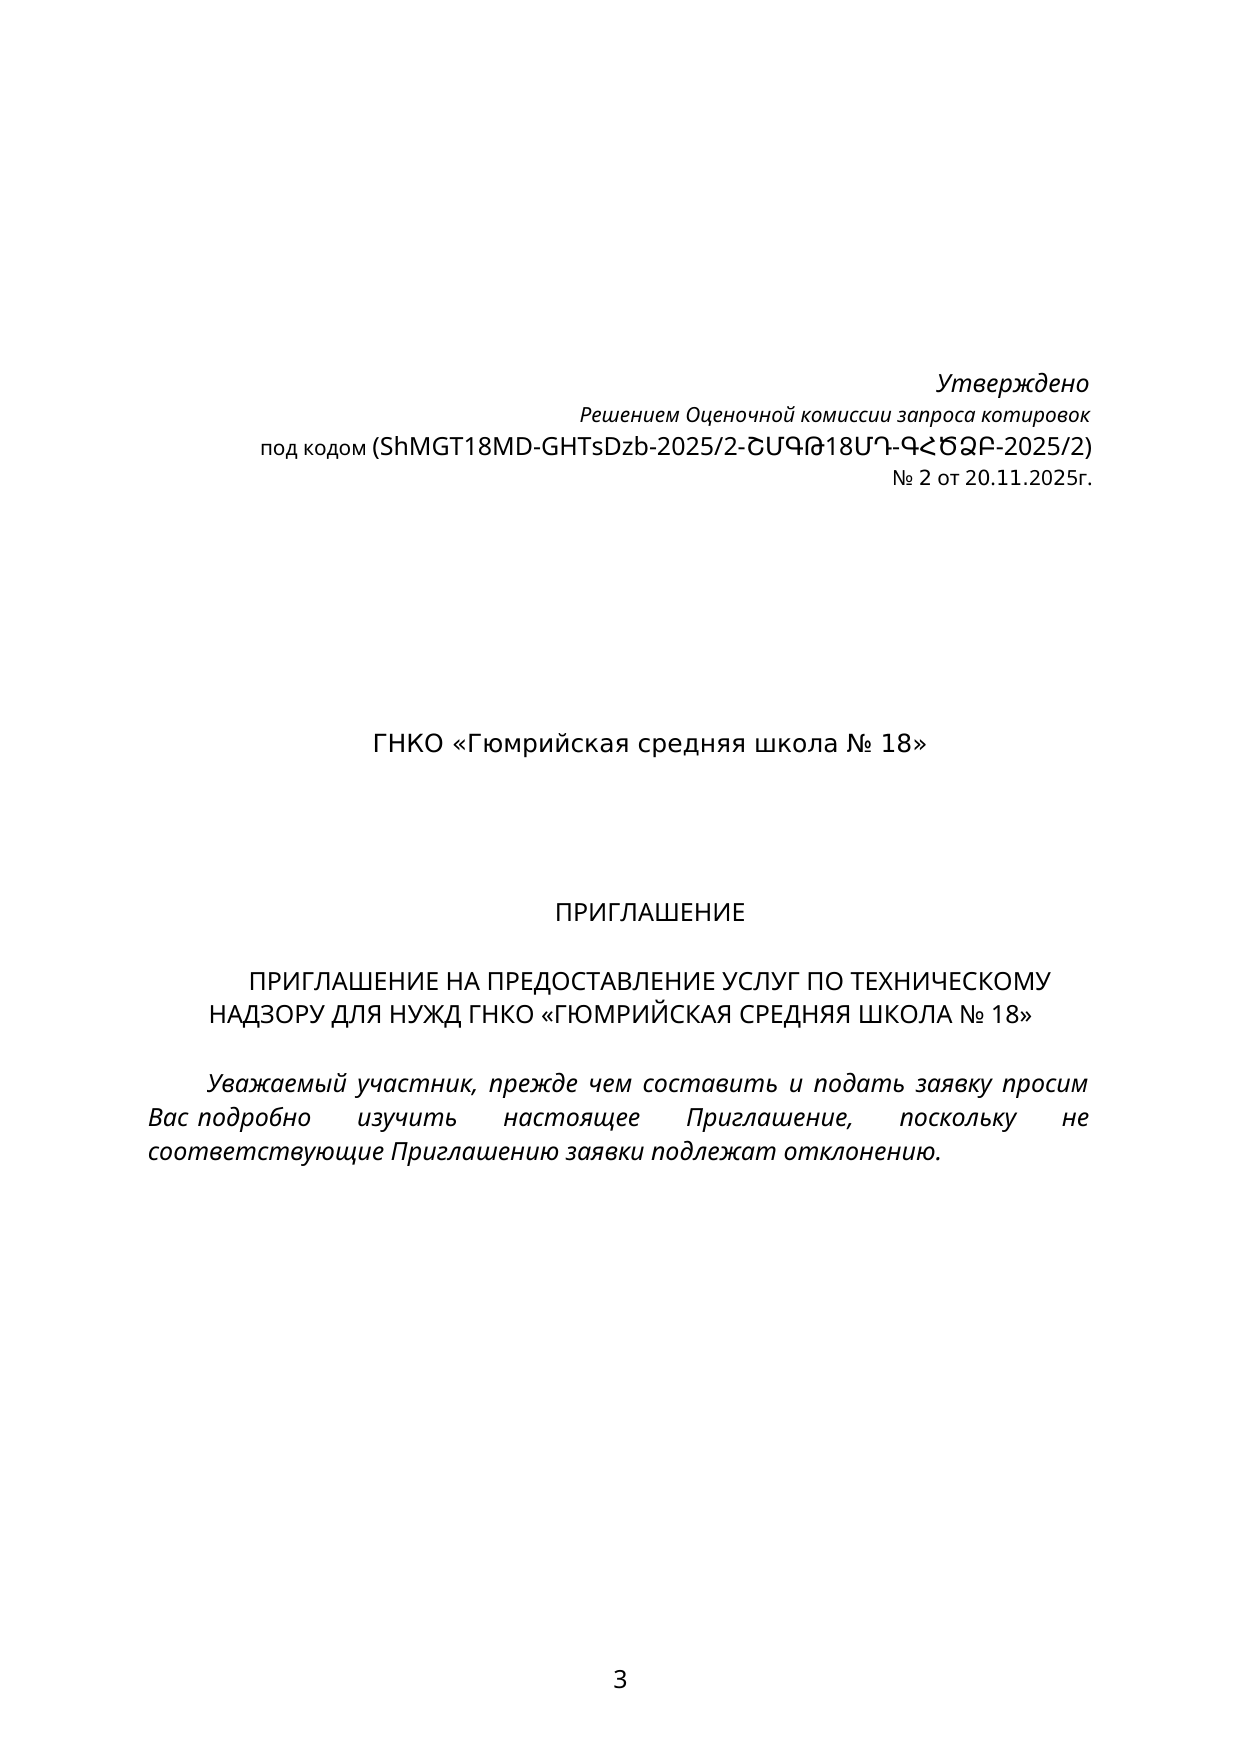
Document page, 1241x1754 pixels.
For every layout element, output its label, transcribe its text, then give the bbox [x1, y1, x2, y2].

text Уважаемый участник, прежде чем составить и подать заявку просим Вас подробно изучить настоящее Приглашение, поскольку не соответствующие Приглашению заявки подлежат отклонению. [148, 1065, 1092, 1167]
text ПРИГЛАШЕНИЕ НА ПРЕДОСТАВЛЕНИЕ УСЛУГ ПО ТЕХНИЧЕСКОМУ НАДЗОРУ ДЛЯ НУЖД ГНКО «ГЮМРИЙСКАЯ СРЕДНЯЯ ШКОЛА № 18» [148, 963, 1093, 1031]
text Утверждено [148, 366, 1092, 400]
text Решением Оценочной комиссии запроса котировок под кодом (ShMGT18MD-GHTsDzb-2025/2-ՇՄԳԹ18ՄԴ-ԳՀԾՁԲ-2025/2) № 2 от 20.11.2025г. [148, 400, 1092, 491]
text ПРИГЛАШЕНИЕ [148, 895, 1093, 929]
text ГНКО «Гюмрийская средняя школа № 18» [148, 729, 1093, 759]
